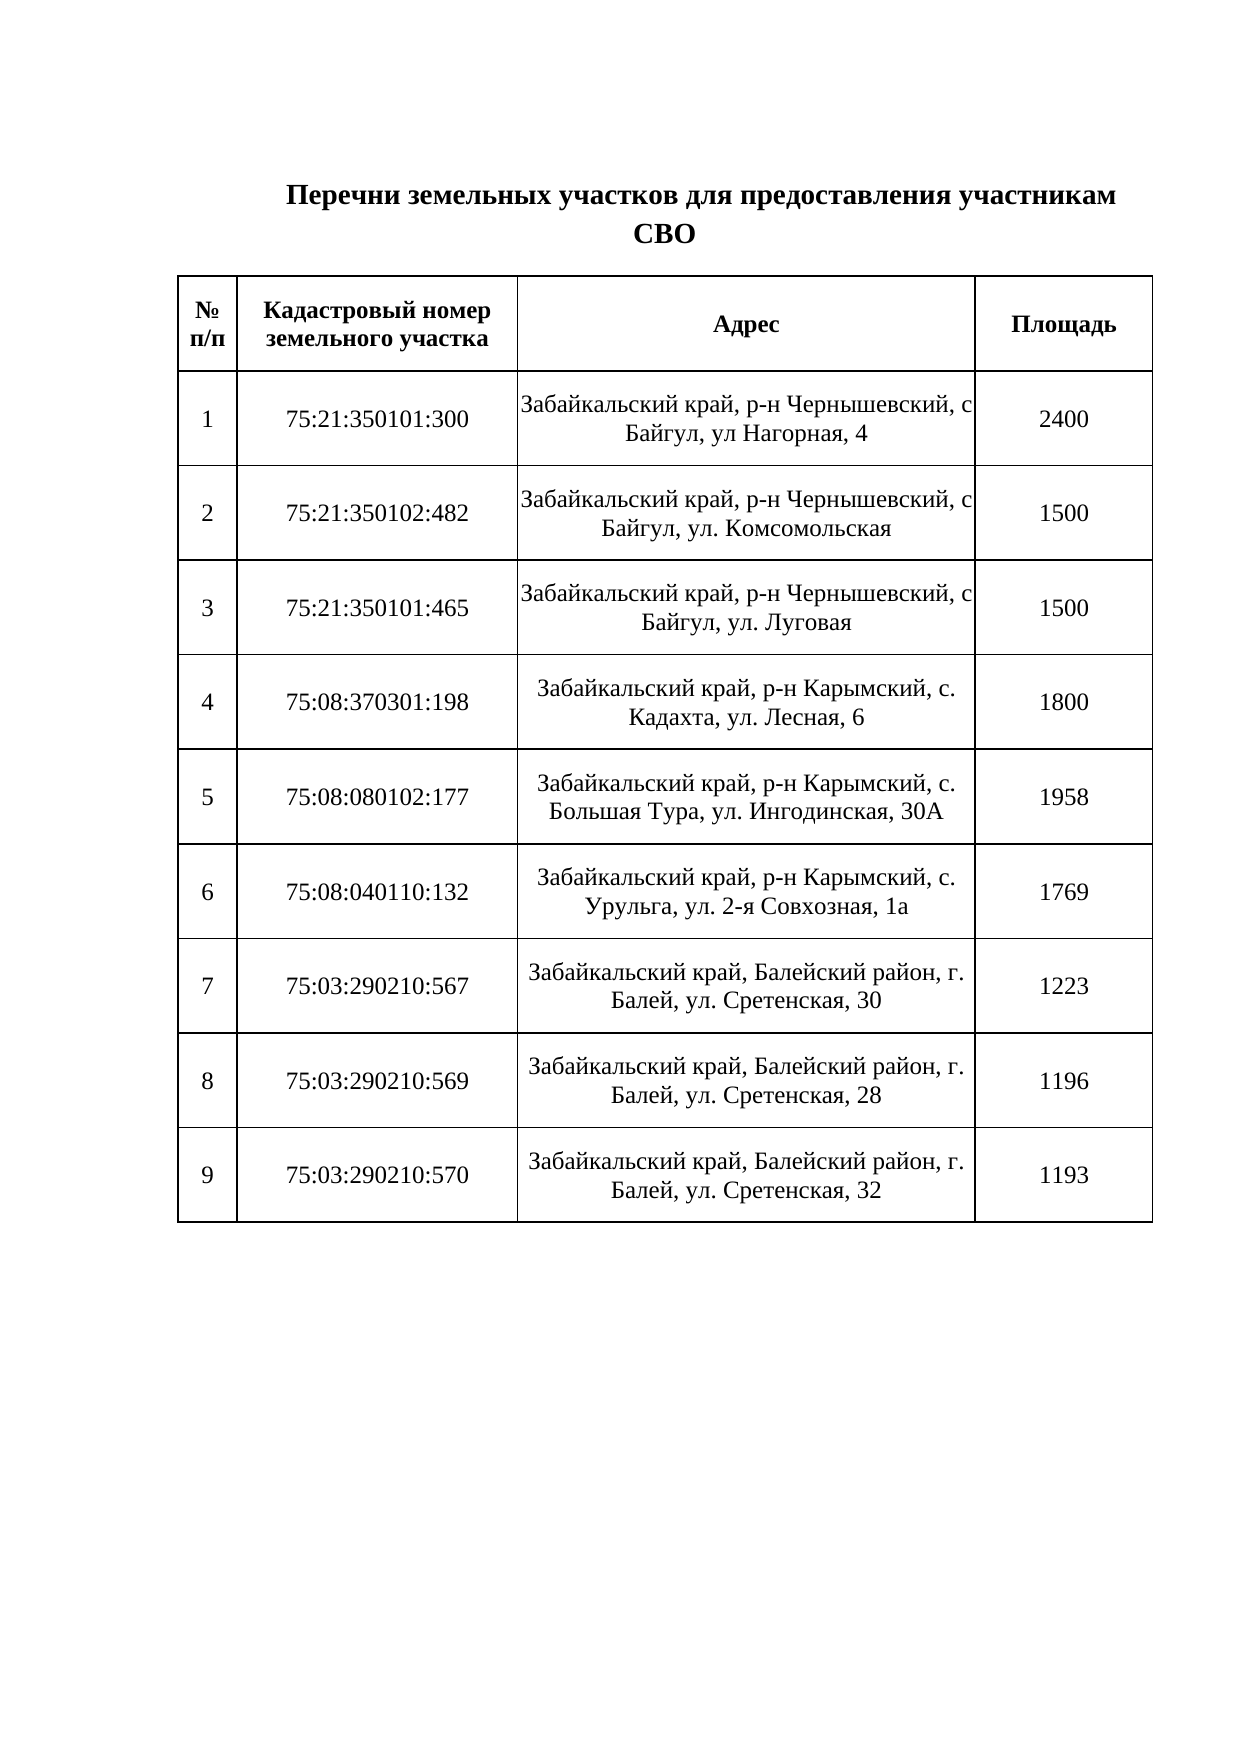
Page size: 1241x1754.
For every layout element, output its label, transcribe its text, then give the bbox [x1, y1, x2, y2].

table_cell 75:03:290210:569 [238, 1034, 517, 1127]
table_cell 1769 [976, 845, 1152, 937]
table_cell 1500 [976, 466, 1152, 559]
table_cell 1500 [976, 561, 1152, 654]
table_cell 1 [179, 372, 236, 464]
text Перечни земельных участков для предоставления участникам СВО [177, 177, 1152, 249]
table_cell 75:21:350101:300 [238, 372, 517, 464]
table_header Площадь [976, 277, 1152, 370]
table_header № п/п [179, 277, 236, 370]
table_cell 4 [179, 655, 236, 748]
table_cell Забайкальский край, р-н Карымский, с. Урульга, ул. 2-я Совхозная, 1а [518, 845, 974, 937]
table_cell 75:08:370301:198 [238, 655, 517, 748]
table_cell Забайкальский край, Балейский район, г. Балей, ул. Сретенская, 32 [518, 1128, 974, 1221]
table_header Адрес [518, 277, 974, 370]
table_cell 75:03:290210:570 [238, 1128, 517, 1221]
table_cell 3 [179, 561, 236, 654]
table_cell Забайкальский край, р-н Карымский, с. Большая Тура, ул. Ингодинская, 30А [518, 750, 974, 843]
table_cell Забайкальский край, р-н Карымский, с. Кадахта, ул. Лесная, 6 [518, 655, 974, 748]
table_cell Забайкальский край, Балейский район, г. Балей, ул. Сретенская, 28 [518, 1034, 974, 1127]
table_cell 75:21:350101:465 [238, 561, 517, 654]
table_cell 1196 [976, 1034, 1152, 1127]
table_cell 1800 [976, 655, 1152, 748]
table_cell 7 [179, 939, 236, 1032]
table_cell 1223 [976, 939, 1152, 1032]
table_cell 5 [179, 750, 236, 843]
table_cell Забайкальский край, Балейский район, г. Балей, ул. Сретенская, 30 [518, 939, 974, 1032]
table_cell 2400 [976, 372, 1152, 464]
table_cell 6 [179, 845, 236, 937]
table_cell 1193 [976, 1128, 1152, 1221]
table_cell Забайкальский край, р-н Чернышевский, с Байгул, ул. Комсомольская [518, 466, 974, 559]
table_cell 9 [179, 1128, 236, 1221]
table_cell 75:03:290210:567 [238, 939, 517, 1032]
table_cell 75:08:040110:132 [238, 845, 517, 937]
table_header Кадастровый номер земельного участка [238, 277, 517, 370]
table_cell 75:21:350102:482 [238, 466, 517, 559]
table_cell 1958 [976, 750, 1152, 843]
table_cell 8 [179, 1034, 236, 1127]
table_cell Забайкальский край, р-н Чернышевский, с Байгул, ул. Луговая [518, 561, 974, 654]
table_cell 75:08:080102:177 [238, 750, 517, 843]
table_cell 2 [179, 466, 236, 559]
table_cell Забайкальский край, р-н Чернышевский, с Байгул, ул Нагорная, 4 [518, 372, 974, 464]
